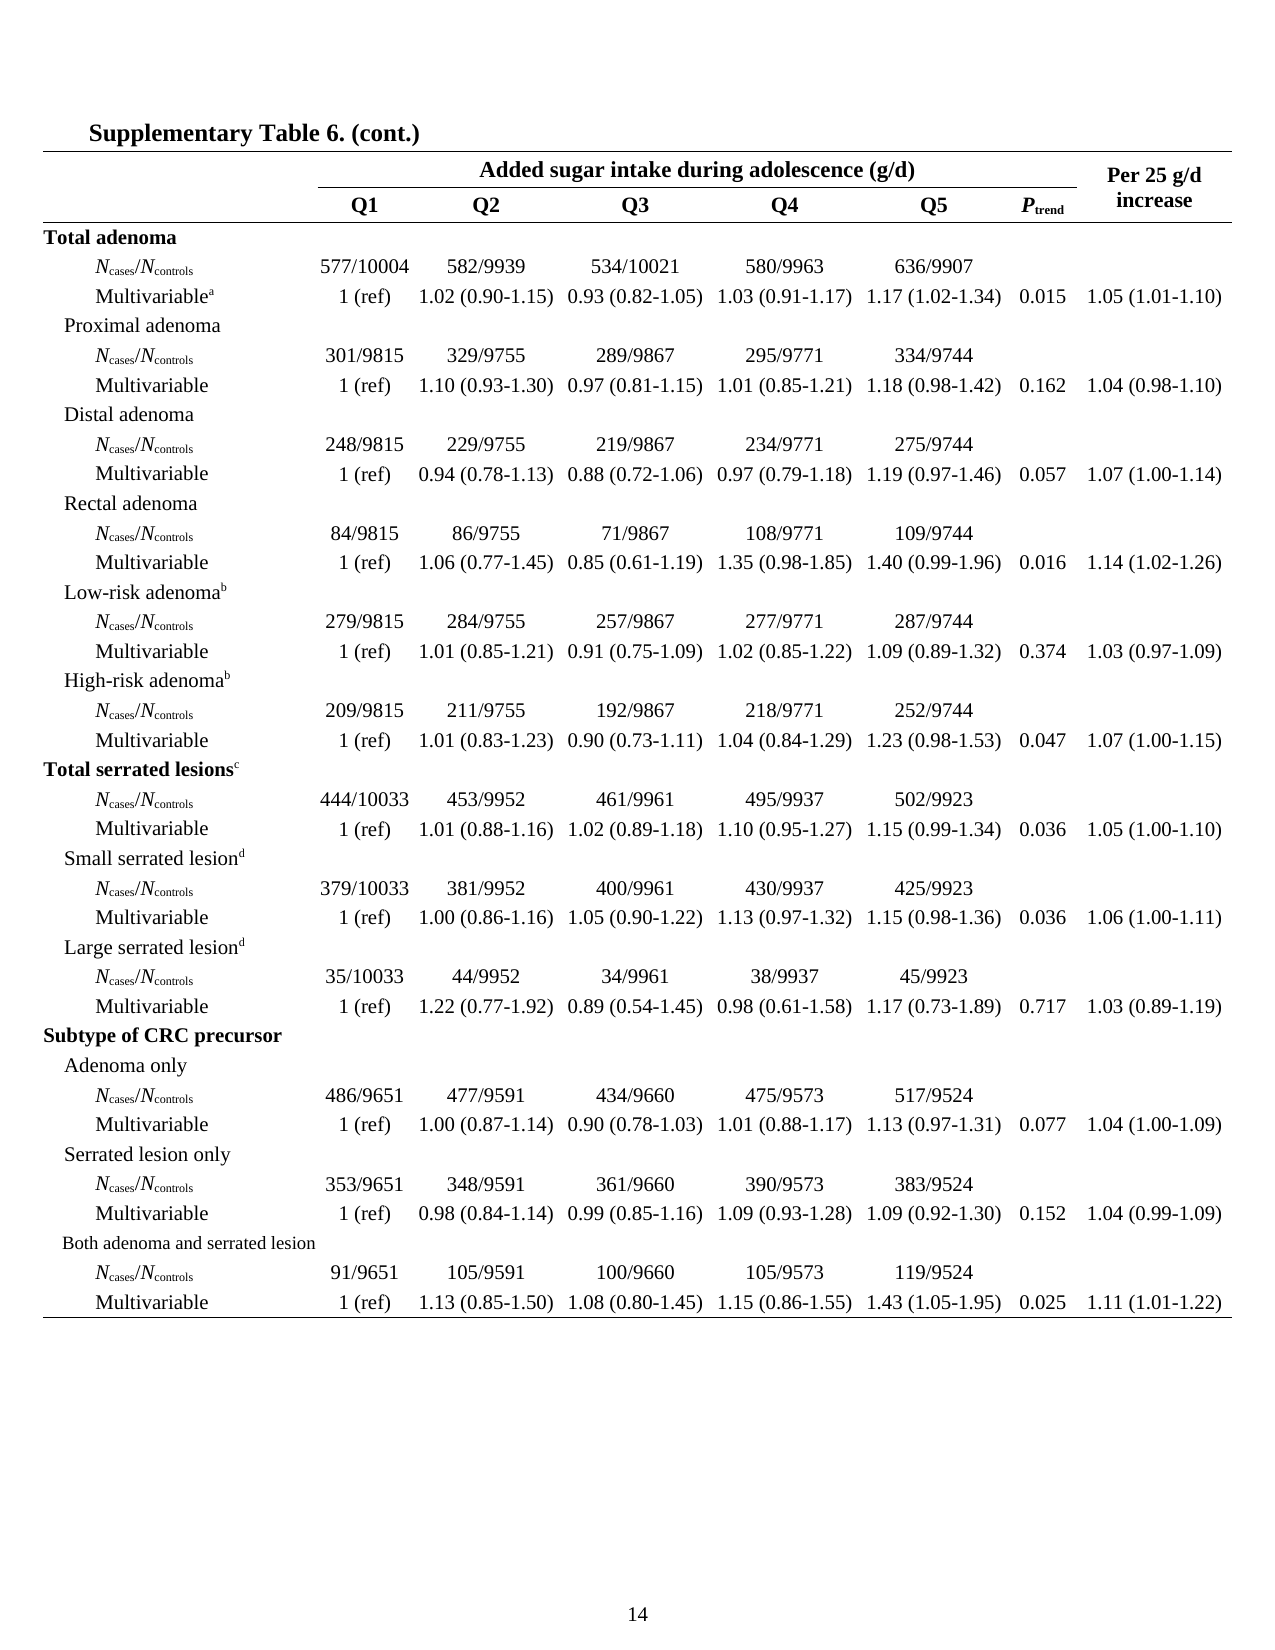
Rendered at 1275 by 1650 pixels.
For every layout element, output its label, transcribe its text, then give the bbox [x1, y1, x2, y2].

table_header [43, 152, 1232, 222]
text Supplementary Table 6. (cont.) [89, 118, 1186, 147]
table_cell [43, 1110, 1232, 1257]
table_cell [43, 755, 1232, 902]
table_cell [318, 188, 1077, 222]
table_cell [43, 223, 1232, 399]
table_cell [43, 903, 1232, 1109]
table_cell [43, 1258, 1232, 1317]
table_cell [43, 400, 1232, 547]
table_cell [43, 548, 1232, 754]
